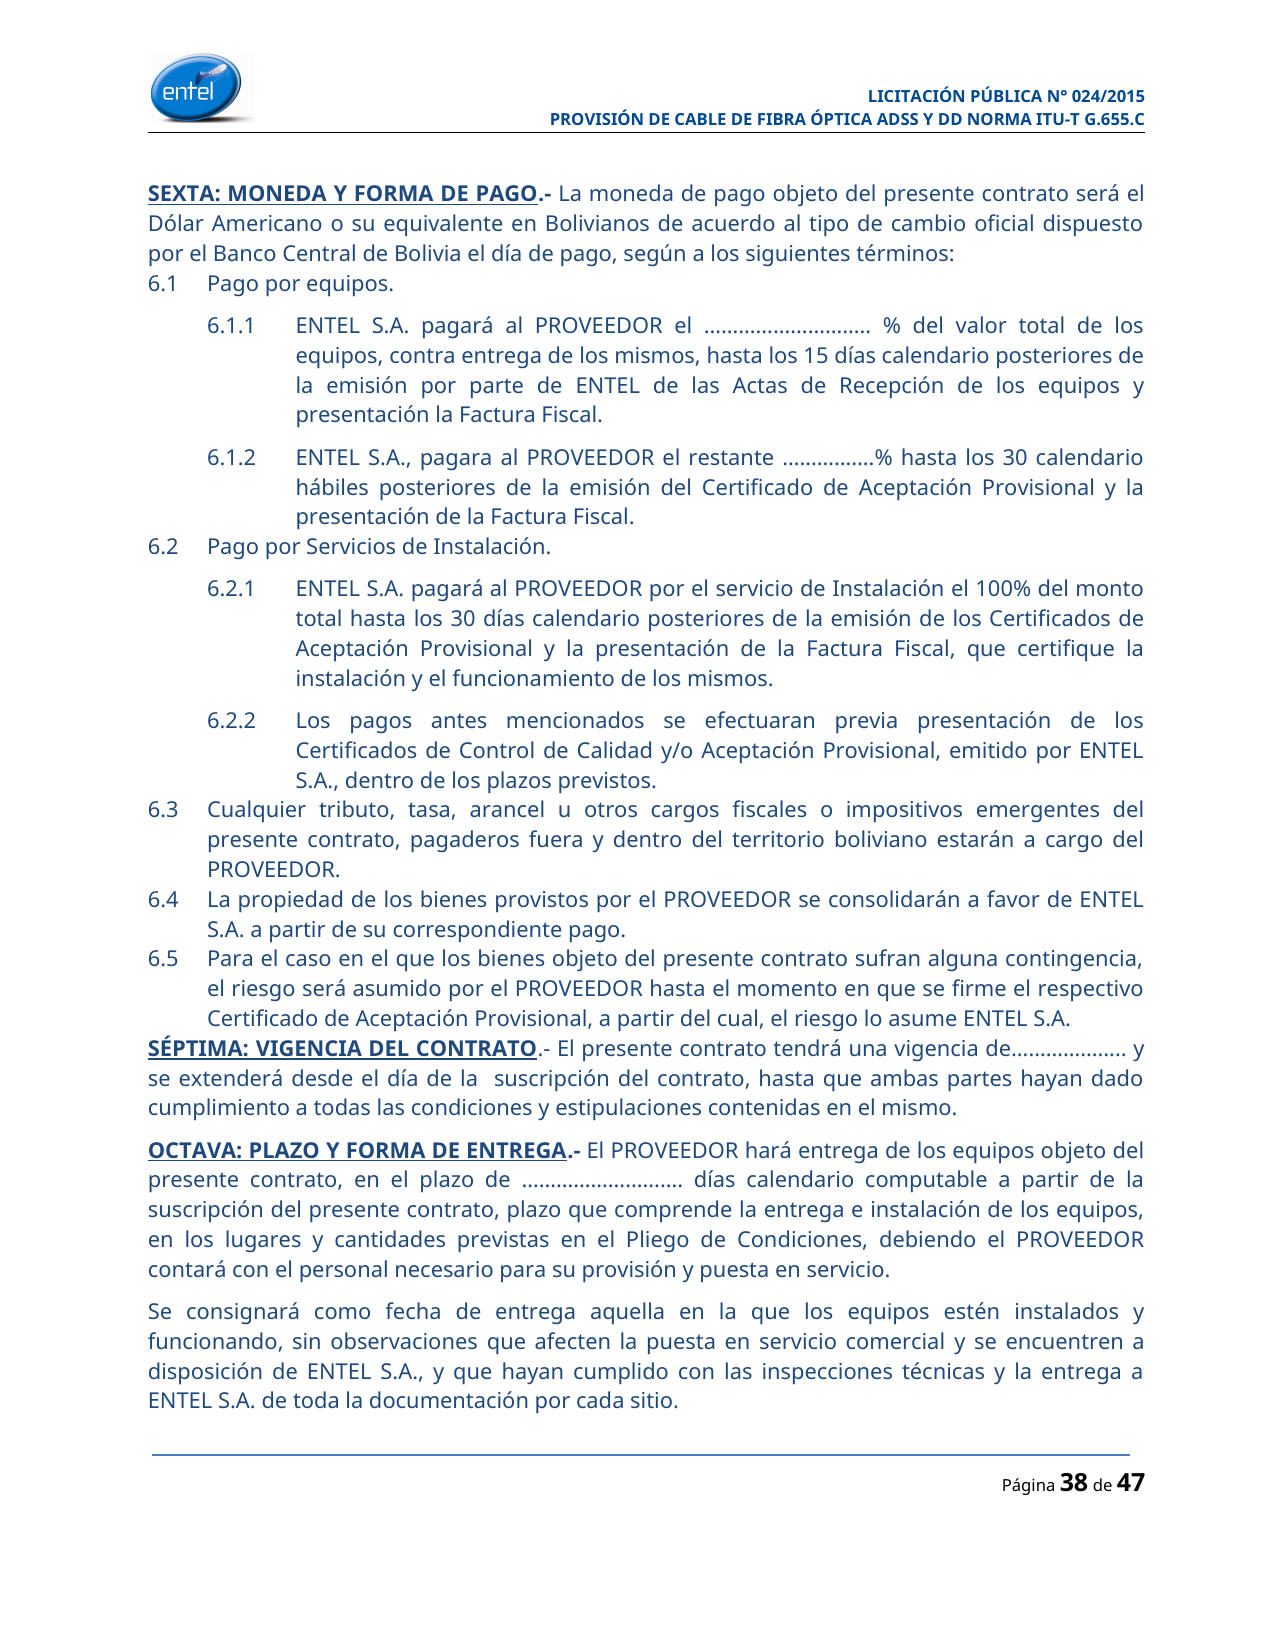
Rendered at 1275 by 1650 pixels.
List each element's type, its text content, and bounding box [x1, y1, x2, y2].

text 6.2 Pago por Servicios de Instalación. [148, 531, 1145, 561]
text 6.1.2 ENTEL S.A., pagara al PROVEEDOR el restante …………….% hasta los 30 calendario hábiles posteriores de la emisión del Certificado de Aceptación Provisional y la presentación de la Factura Fiscal. [207, 442, 1145, 531]
text 6.4 La propiedad de los bienes provistos por el PROVEEDOR se consolidarán a favor de ENTEL S.A. a partir de su correspondiente pago. [148, 884, 1145, 943]
text 6.2.1 ENTEL S.A. pagará al PROVEEDOR por el servicio de Instalación el 100% del monto total hasta los 30 días calendario posteriores de la emisión de los Certificados de Aceptación Provisional y la presentación de la Factura Fiscal, que certifique la instalación y el funcionamiento de los mismos. [207, 573, 1145, 692]
text 6.3 Cualquier tributo, tasa, arancel u otros cargos fiscales o impositivos emergentes del presente contrato, pagaderos fuera y dentro del territorio boliviano estarán a cargo del PROVEEDOR. [148, 794, 1145, 884]
text SEXTA: MONEDA Y FORMA DE PAGO.- La moneda de pago objeto del presente contrato será el Dólar Americano o su equivalente en Bolivianos de acuerdo al tipo de cambio oficial dispuesto por el Banco Central de Bolivia el día de pago, según a los siguientes términos: [148, 178, 1145, 268]
text 6.1 Pago por equipos. [148, 268, 1145, 297]
text 6.2.2 Los pagos antes mencionados se efectuaran previa presentación de los Certificados de Control de Calidad y/o Aceptación Provisional, emitido por ENTEL S.A., dentro de los plazos previstos. [207, 705, 1145, 794]
text SÉPTIMA: VIGENCIA DEL CONTRATO.- El presente contrato tendrá una vigencia de……………….. y se extenderá desde el día de la suscripción del contrato, hasta que ambas partes hayan dado cumplimiento a todas las condiciones y estipulaciones contenidas en el mismo. [148, 1033, 1145, 1122]
text 6.5 Para el caso en el que los bienes objeto del presente contrato sufran alguna contingencia, el riesgo será asumido por el PROVEEDOR hasta el momento en que se firme el respectivo Certificado de Aceptación Provisional, a partir del cual, el riesgo lo asume ENTEL S.A. [148, 943, 1145, 1033]
text Se consignará como fecha de entrega aquella en la que los equipos estén instalados y funcionando, sin observaciones que afecten la puesta en servicio comercial y se encuentren a disposición de ENTEL S.A., y que hayan cumplido con las inspecciones técnicas y la entrega a ENTEL S.A. de toda la documentación por cada sitio. [148, 1296, 1145, 1415]
picture [150, 52, 255, 123]
text 6.1.1 ENTEL S.A. pagará al PROVEEDOR el ……………………….. % del valor total de los equipos, contra entrega de los mismos, hasta los 15 días calendario posteriores de la emisión por parte de ENTEL de las Actas de Recepción de los equipos y presentación la Factura Fiscal. [207, 310, 1145, 429]
text OCTAVA: PLAZO Y FORMA DE ENTREGA.- El PROVEEDOR hará entrega de los equipos objeto del presente contrato, en el plazo de ………………………. días calendario computable a partir de la suscripción del presente contrato, plazo que comprende la entrega e instalación de los equipos, en los lugares y cantidades previstas en el Pliego de Condiciones, debiendo el PROVEEDOR contará con el personal necesario para su provisión y puesta en servicio. [148, 1134, 1145, 1283]
